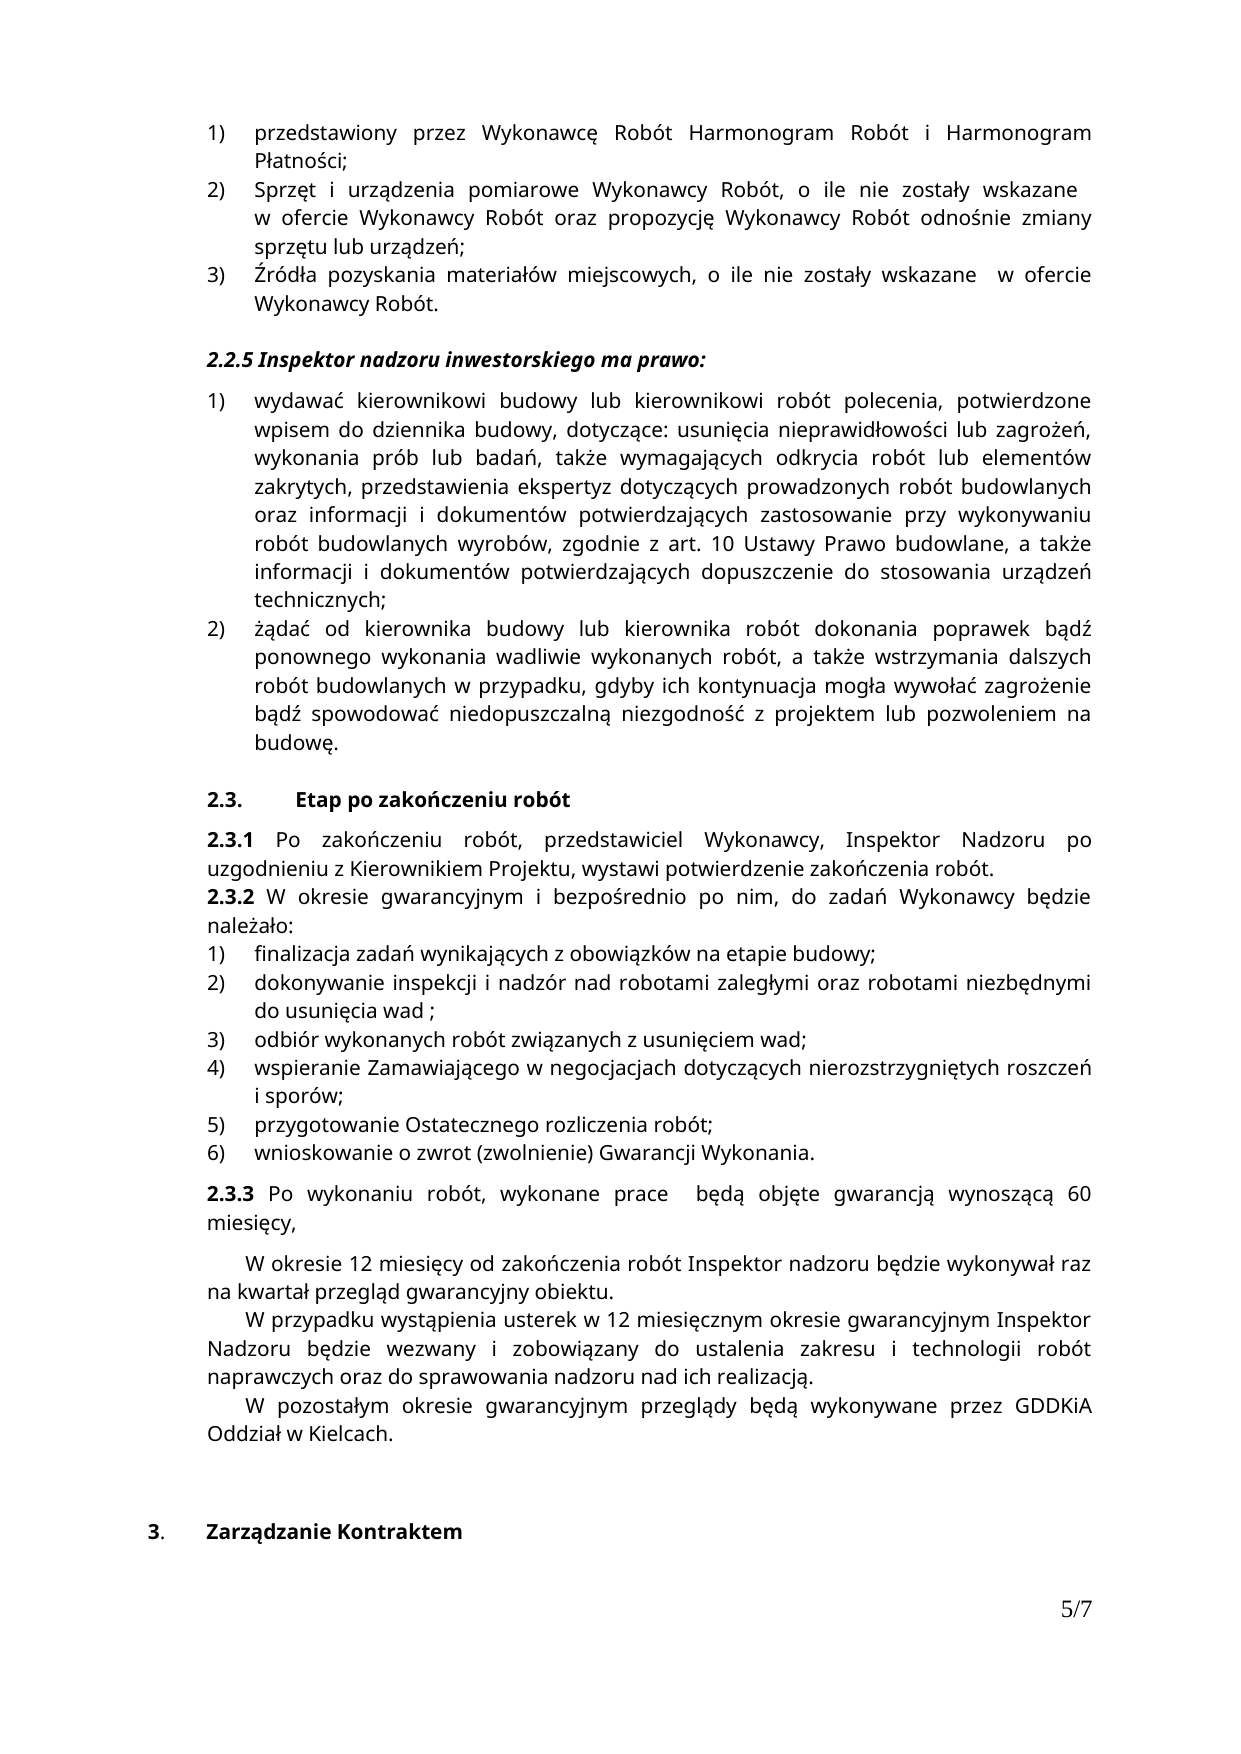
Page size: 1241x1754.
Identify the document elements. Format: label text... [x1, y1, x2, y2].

list odbiór wykonanych robót związanych z usunięciem wad; [207, 1025, 1092, 1053]
list przedstawiony przez Wykonawcę Robót Harmonogram Robót i Harmonogram Płatności; [207, 118, 1092, 175]
text 2.3. Etap po zakończeniu robót [207, 785, 1092, 813]
text 2.3.2 W okresie gwarancyjnym i bezpośrednio po nim, do zadań Wykonawcy będzie należało: [207, 882, 1092, 939]
list przygotowanie Ostatecznego rozliczenia robót; [207, 1110, 1092, 1138]
text 2.3.3 Po wykonaniu robót, wykonane prace będą objęte gwarancją wynoszącą 60 miesięcy, [207, 1179, 1092, 1236]
list Sprzęt i urządzenia pomiarowe Wykonawcy Robót, o ile nie zostały wskazane w ofercie Wykonawcy Robót oraz propozycję Wykonawcy Robót odnośnie zmiany sprzętu lub urządzeń; [207, 175, 1092, 260]
text 2.2.5 Inspektor nadzoru inwestorskiego ma prawo: [207, 346, 1092, 374]
list wydawać kierownikowi budowy lub kierownikowi robót polecenia, potwierdzone wpisem do dziennika budowy, dotyczące: usunięcia nieprawidłowości lub zagrożeń, wykonania prób lub badań, także wymagających odkrycia robót lub elementów zakrytych, przedstawienia ekspertyz dotyczących prowadzonych robót budowlanych oraz informacji i dokumentów potwierdzających zastosowanie przy wykonywaniu robót budowlanych wyrobów, zgodnie z art. 10 Ustawy Prawo budowlane, a także informacji i dokumentów potwierdzających dopuszczenie do stosowania urządzeń technicznych; [207, 387, 1092, 614]
list Źródła pozyskania materiałów miejscowych, o ile nie zostały wskazane w ofercie Wykonawcy Robót. [207, 260, 1092, 317]
text W pozostałym okresie gwarancyjnym przeglądy będą wykonywane przez GDDKiA Oddział w Kielcach. [207, 1391, 1092, 1448]
text W okresie 12 miesięcy od zakończenia robót Inspektor nadzoru będzie wykonywał raz na kwartał przegląd gwarancyjny obiektu. [207, 1249, 1092, 1306]
list wnioskowanie o zwrot (zwolnienie) Gwarancji Wykonania. [207, 1138, 1092, 1167]
list dokonywanie inspekcji i nadzór nad robotami zaległymi oraz robotami niezbędnymi do usunięcia wad ; [207, 968, 1092, 1025]
list żądać od kierownika budowy lub kierownika robót dokonania poprawek bądź ponownego wykonania wadliwie wykonanych robót, a także wstrzymania dalszych robót budowlanych w przypadku, gdyby ich kontynuacja mogła wywołać zagrożenie bądź spowodować niedopuszczalną niezgodność z projektem lub pozwoleniem na budowę. [207, 614, 1092, 756]
list wspieranie Zamawiającego w negocjacjach dotyczących nierozstrzygniętych roszczeń i sporów; [207, 1053, 1092, 1110]
text 2.3.1 Po zakończeniu robót, przedstawiciel Wykonawcy, Inspektor Nadzoru po uzgodnieniu z Kierownikiem Projektu, wystawi potwierdzenie zakończenia robót. [207, 826, 1092, 882]
text W przypadku wystąpienia usterek w 12 miesięcznym okresie gwarancyjnym Inspektor Nadzoru będzie wezwany i zobowiązany do ustalenia zakresu i technologii robót naprawczych oraz do sprawowania nadzoru nad ich realizacją. [207, 1306, 1092, 1391]
list finalizacja zadań wynikających z obowiązków na etapie budowy; [207, 939, 1092, 968]
text 3. Zarządzanie Kontraktem [148, 1517, 1092, 1546]
